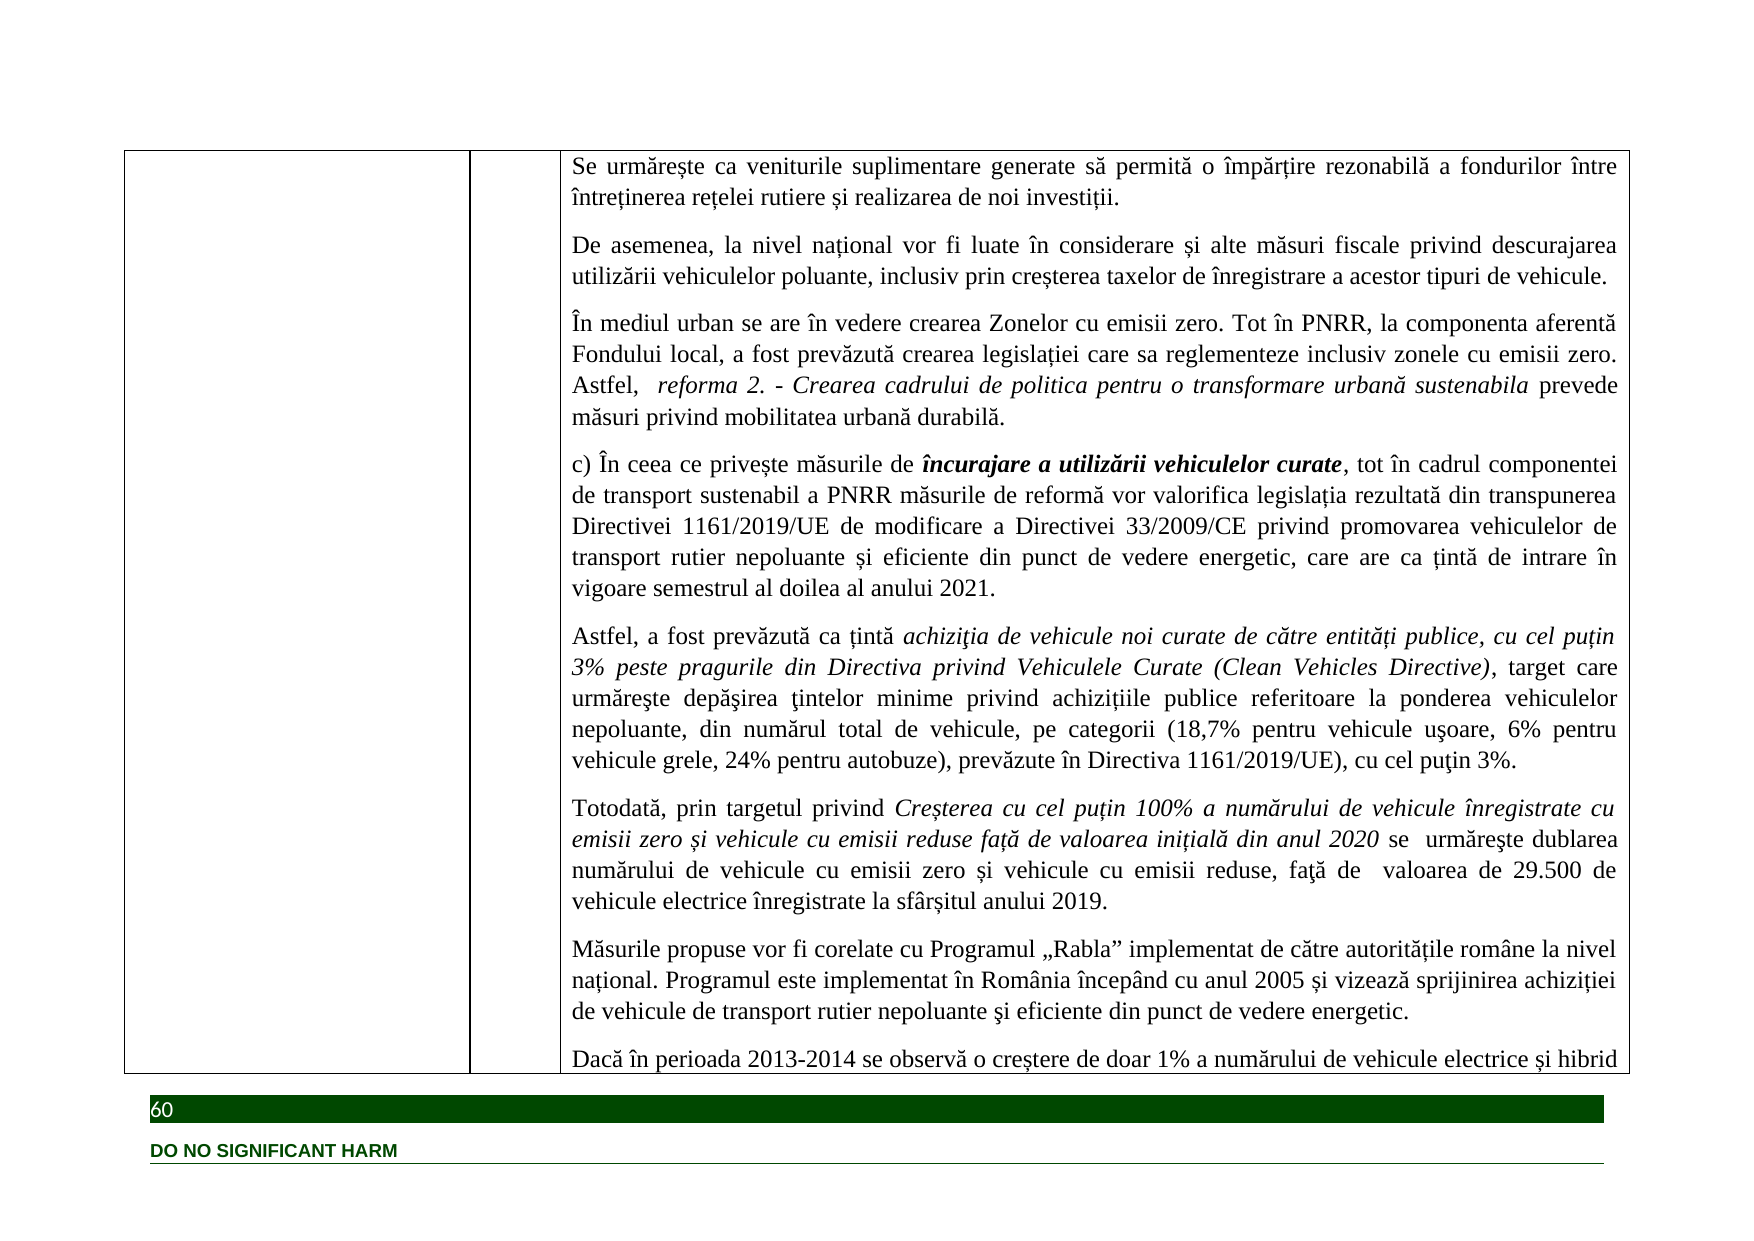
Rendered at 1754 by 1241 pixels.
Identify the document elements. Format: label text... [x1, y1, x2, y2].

table_cell X [471, 151, 560, 1072]
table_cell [125, 151, 469, 1072]
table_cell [561, 151, 1629, 1072]
